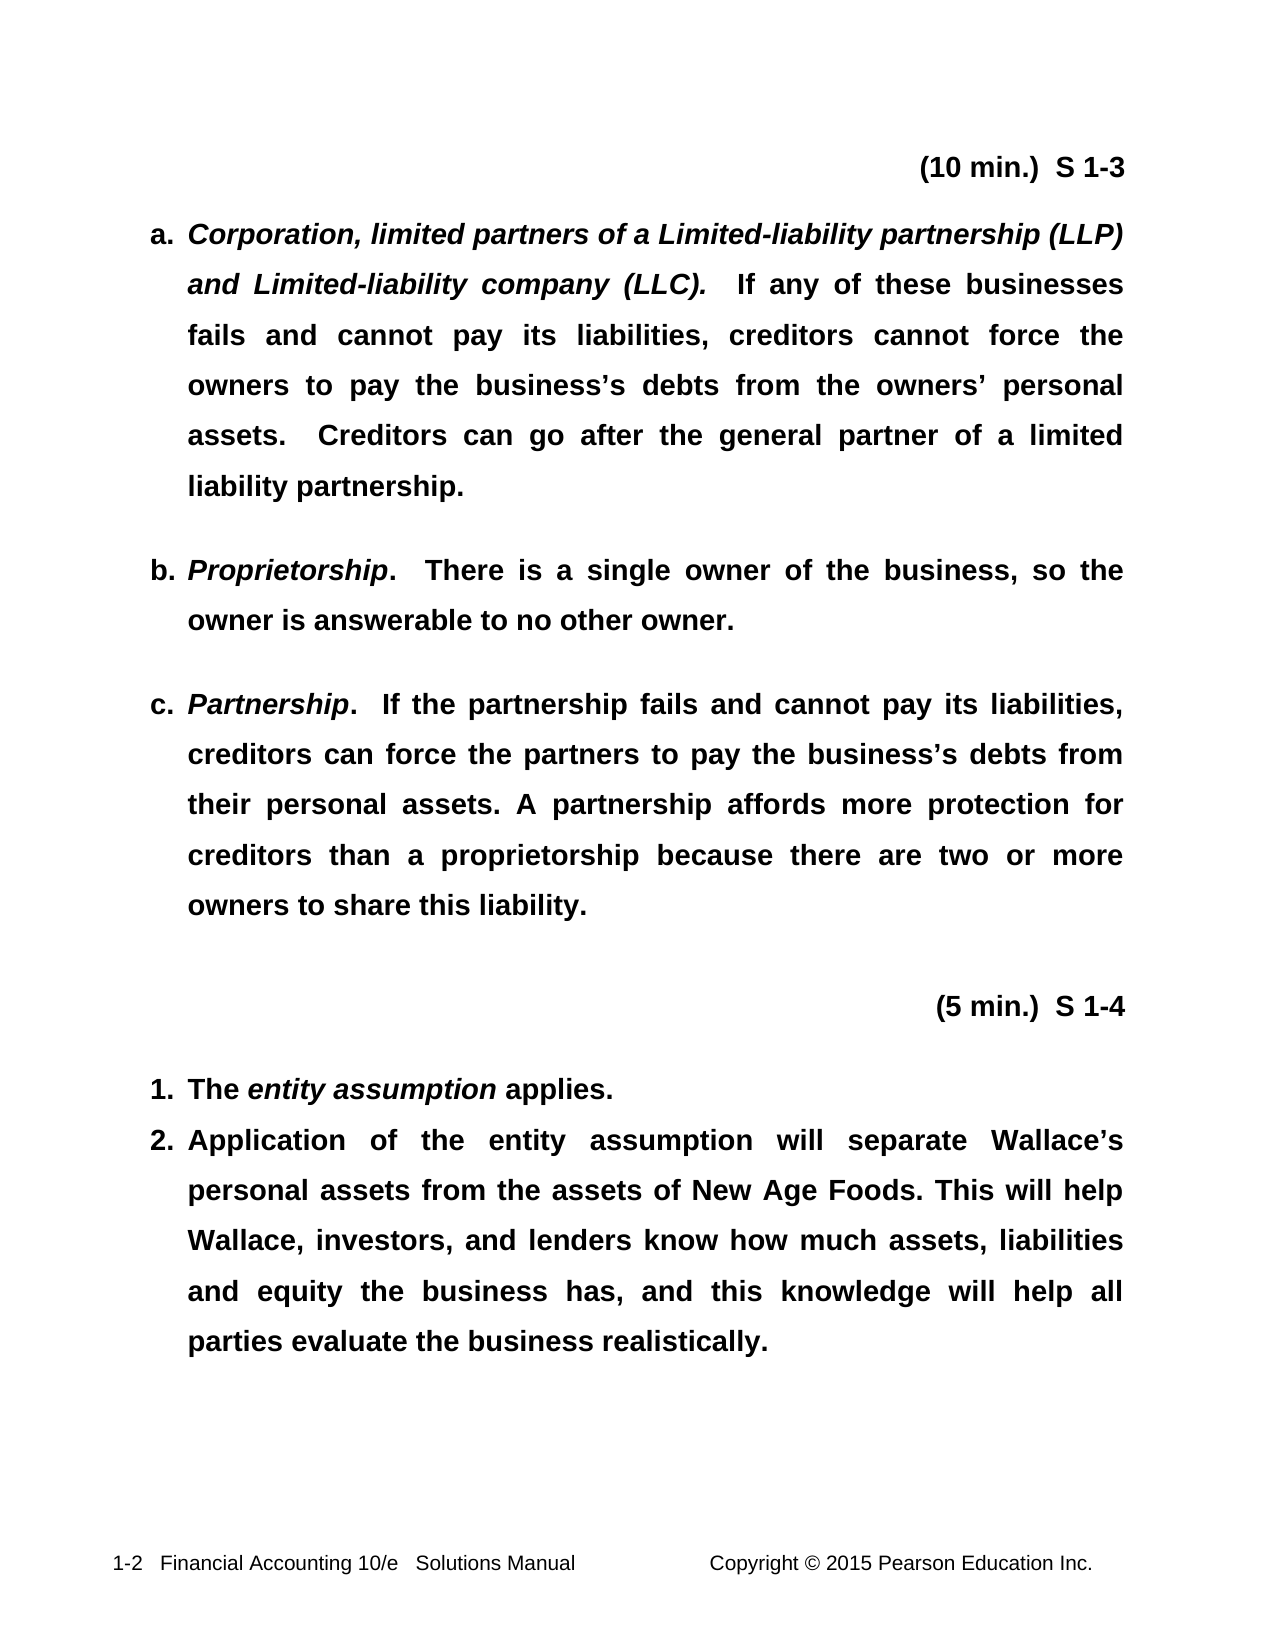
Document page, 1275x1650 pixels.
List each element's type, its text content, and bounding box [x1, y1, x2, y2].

text b. Proprietorship. There is a single owner of the business, so the owner is answerable to no other owner. [150, 552, 1125, 636]
text a. Corporation, limited partners of a Limited-liability partnership (LLP) and Limited-liability company (LLC). If any of these businesses fails and cannot pay its liabilities, creditors cannot force the owners to pay the business’s debts from the owners’ personal assets. Creditors can go after the general partner of a limited liability partnership. [150, 217, 1125, 502]
text c. Partnership. If the partnership fails and cannot pay its liabilities, creditors can force the partners to pay the business’s debts from their personal assets. A partnership affords more protection for creditors than a proprietorship because there are two or more owners to share this liability. [150, 687, 1125, 921]
text (10 min.) S 1-3 [150, 150, 1125, 183]
text 1. The entity assumption applies. [150, 1072, 1125, 1106]
text 2. Application of the entity assumption will separate Wallace’s personal assets from the assets of New Age Foods. This will help Wallace, investors, and lenders know how much assets, liabilities and equity the business has, and this knowledge will help all parties evaluate the business realistically. [150, 1123, 1125, 1357]
text (5 min.) S 1-4 [150, 988, 1125, 1022]
